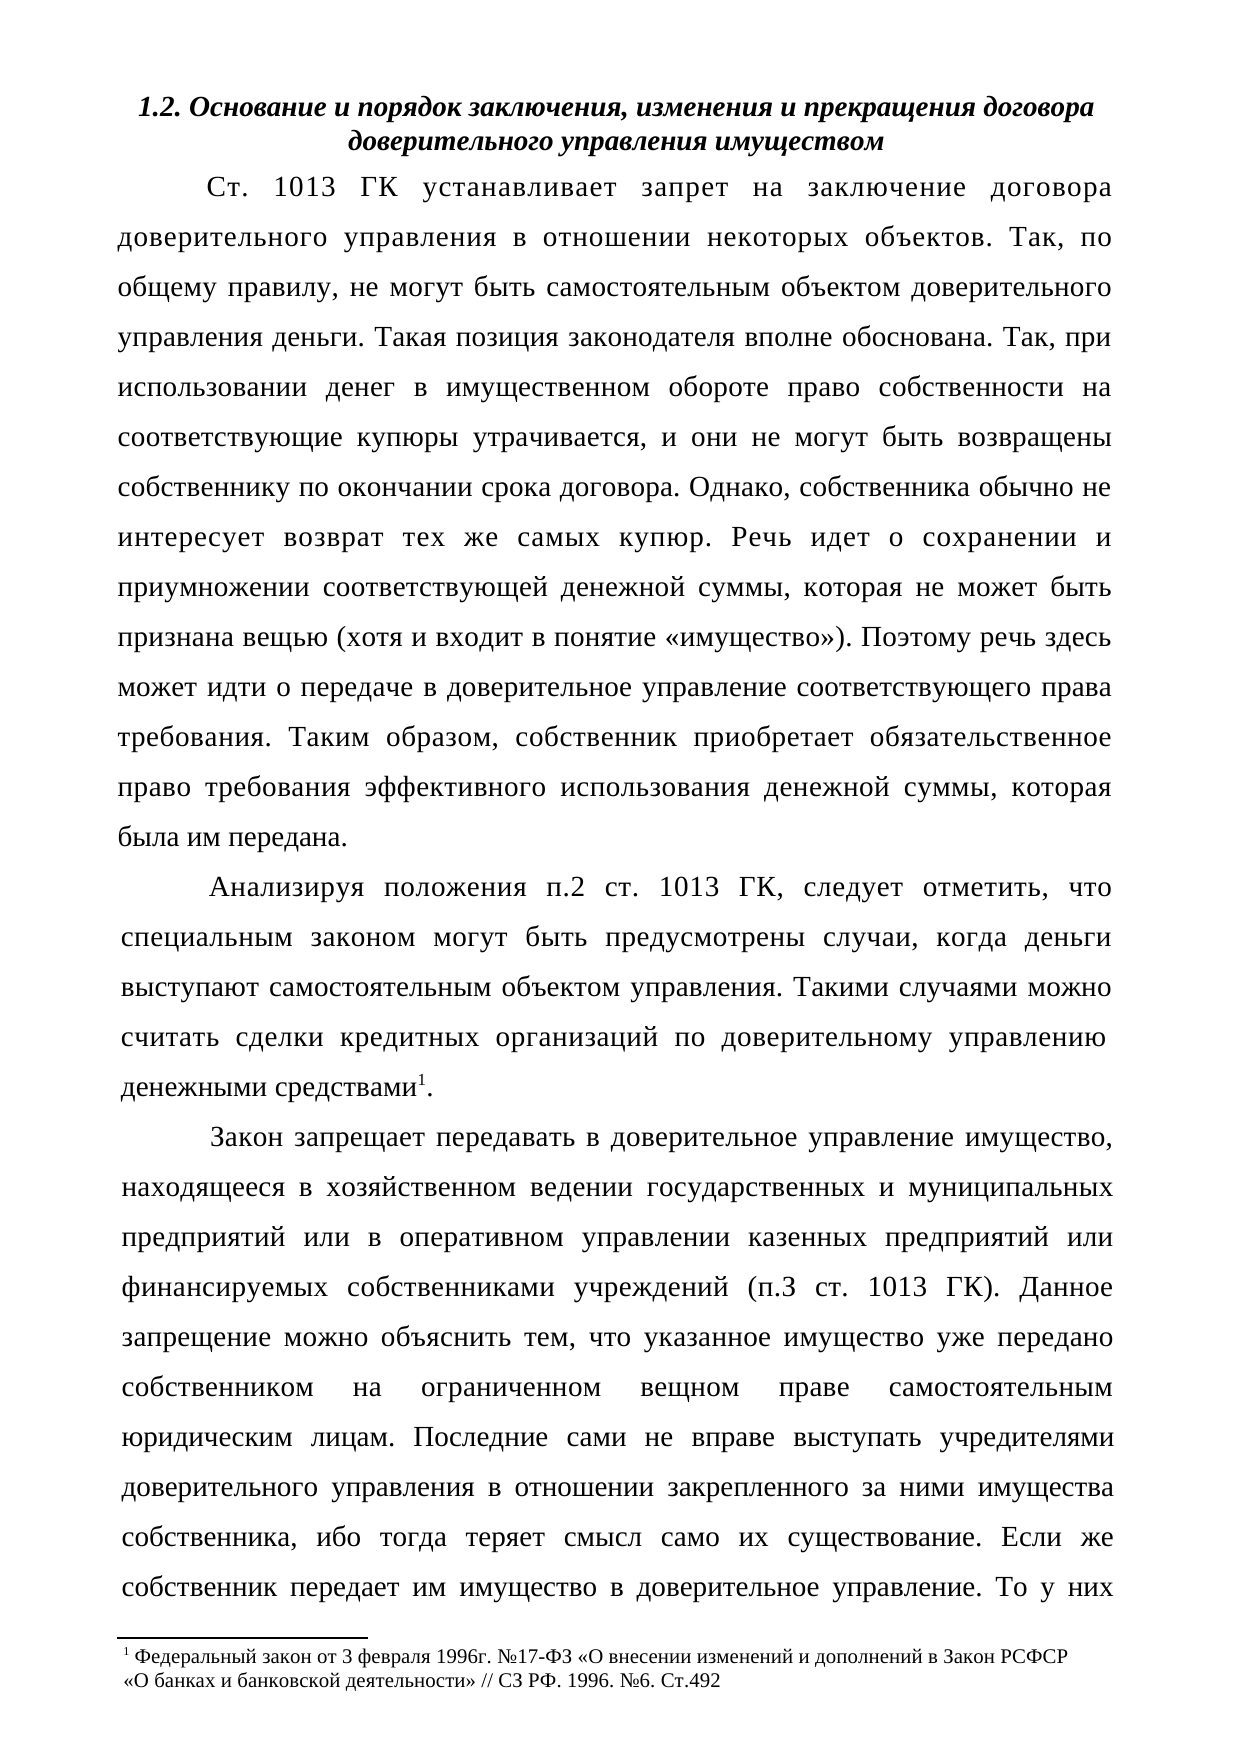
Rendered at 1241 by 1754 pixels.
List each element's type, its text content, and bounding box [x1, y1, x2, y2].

text Ст. 1013 ГК устанавливает запрет на заключение договора доверительного управления в отношении некоторых объектов. Так, по общему правилу, не могут быть самостоятельным объектом доверительного управления деньги. Такая позиция законодателя вполне обоснована. Так, при использовании денег в имущественном обороте право собственности на соответствующие купюры утрачивается, и они не могут быть возвращены собственнику по окончании срока договора. Однако, собственника обычно не интересует возврат тех же самых купюр. Речь идет о сохранении и приумножении соответствующей денежной суммы, которая не может быть признана вещью (хотя и входит в понятие «имущество»). Поэтому речь здесь может идти о передаче в доверительное управление соответствующего права требования. Таким образом, собственник приобретает обязательственное право требования эффективного использования денежной суммы, которая была им передана. [117, 157, 1114, 857]
text 1.2. Основание и порядок заключения, изменения и прекращения договора доверительного управления имуществом [117, 89, 1115, 157]
text Анализируя положения п.2 ст. 1013 ГК, следует отметить, что специальным законом могут быть предусмотрены случаи, когда деньги выступают самостоятельным объектом управления. Такими случаями можно считать сделки кредитных организаций по доверительному управлению [121, 857, 1114, 1057]
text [121, 1107, 1115, 1607]
text денежными средствами. [121, 1057, 1115, 1107]
